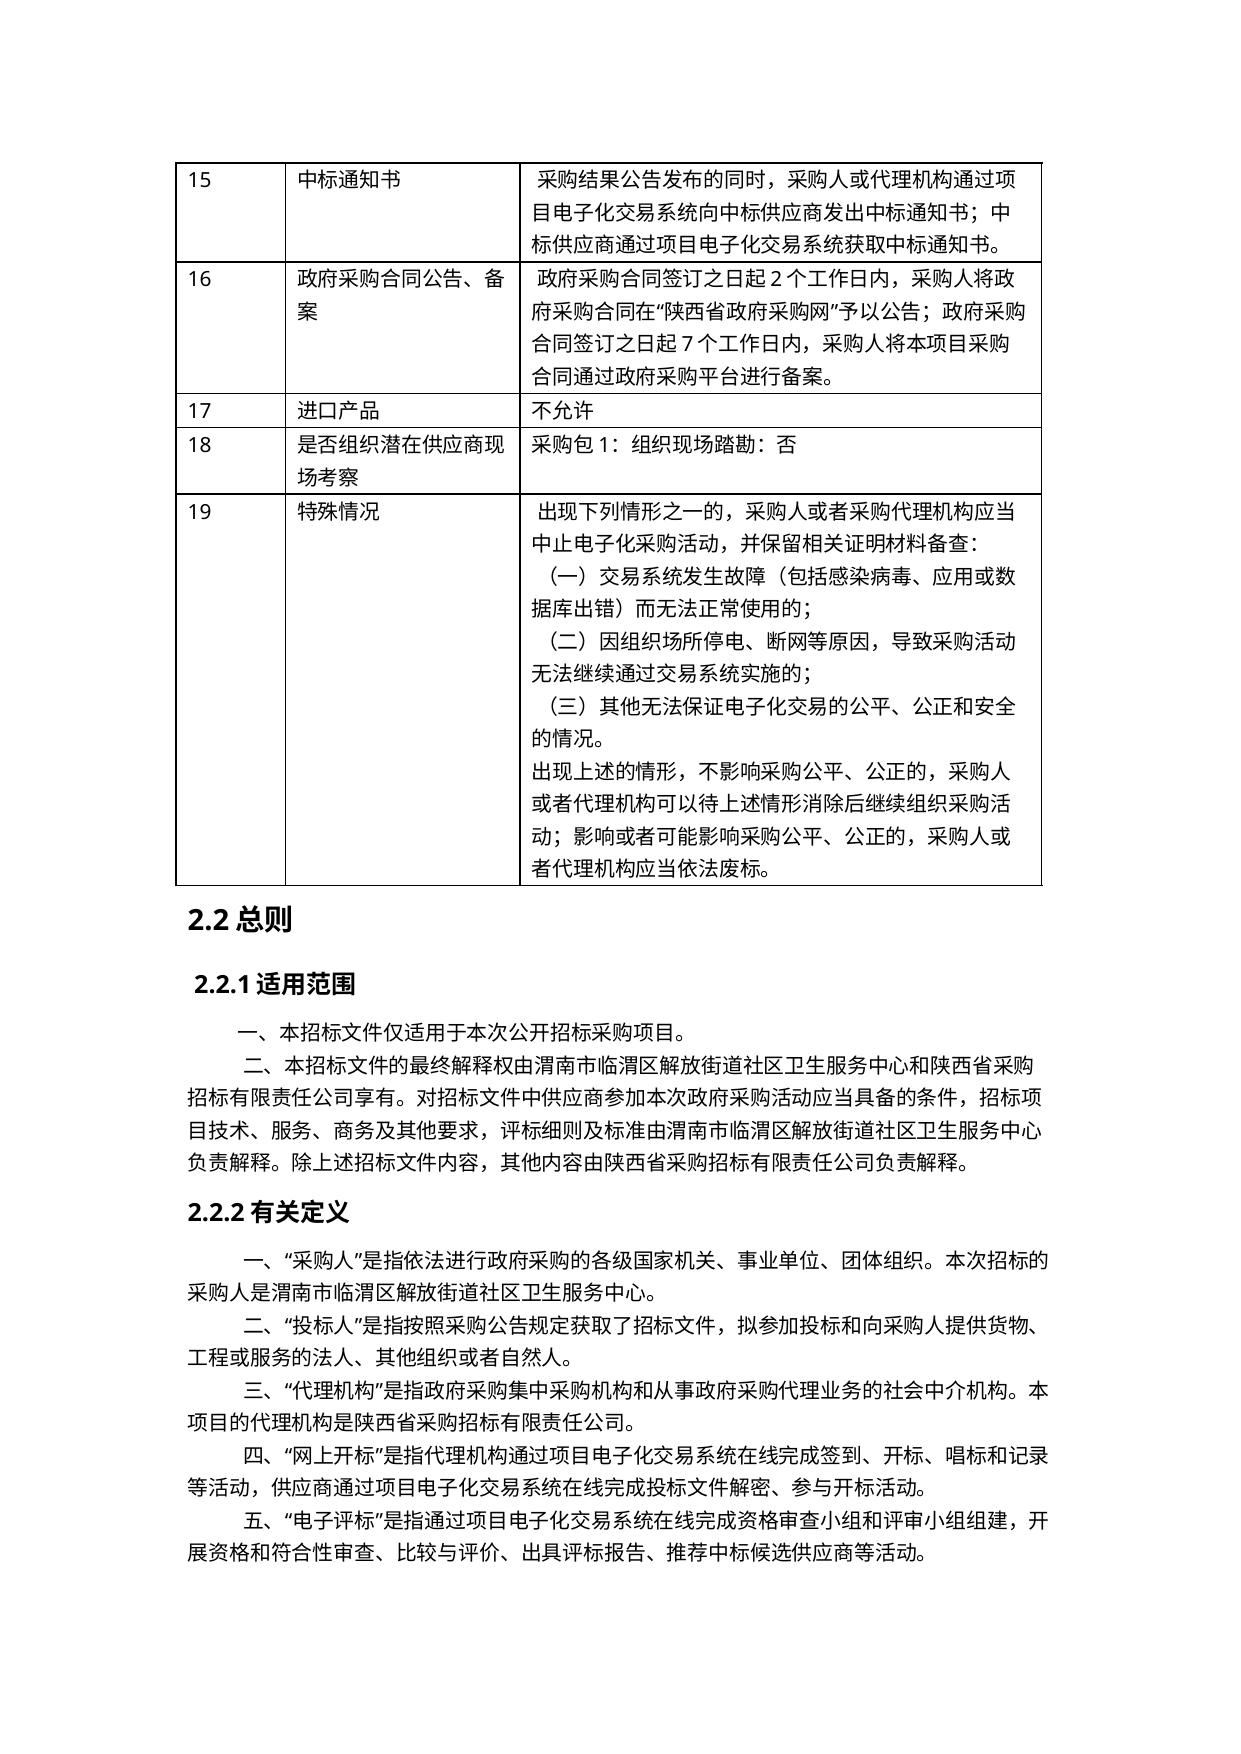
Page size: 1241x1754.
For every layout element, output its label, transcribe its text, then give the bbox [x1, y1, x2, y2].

table_cell 18 [177, 428, 285, 493]
table_cell 采购结果公告发布的同时，采购人或代理机构通过项目电子化交易系统向中标供应商发出中标通知书；中标供应商通过项目电子化交易系统获取中标通知书。 [521, 164, 1041, 261]
table_cell 15 [177, 164, 285, 261]
table_cell 政府采购合同公告、备案 [286, 263, 519, 393]
table_cell 进口产品 [286, 394, 519, 427]
table_cell 出现下列情形之一的，采购人或者采购代理机构应当中止电子化采购活动，并保留相关证明材料备查： （一）交易系统发生故障（包括感染病毒、应用或数据库出错）而无法正常使用的； （二）因组织场所停电、断网等原因，导致采购活动无法继续通过交易系统实施的； （三）其他无法保证电子化交易的公平、公正和安全的情况。 出现上述的情形，不影响采购公平、公正的，采购人或者代理机构可以待上述情形消除后继续组织采购活动；影响或者可能影响采购公平、公正的，采购人或者代理机构应当依法废标。 [521, 495, 1041, 885]
text 三、“代理机构”是指政府采购集中采购机构和从事政府采购代理业务的社会中介机构。本项目的代理机构是陕西省采购招标有限责任公司。 [187, 1374, 1053, 1439]
table_cell 17 [177, 394, 285, 427]
text 二、“投标人”是指按照采购公告规定获取了招标文件，拟参加投标和向采购人提供货物、工程或服务的法人、其他组织或者自然人。 [187, 1309, 1053, 1374]
text 2.2.1适用范围 [187, 951, 1053, 1016]
text 五、“电子评标”是指通过项目电子化交易系统在线完成资格审查小组和评审小组组建，开展资格和符合性审查、比较与评价、出具评标报告、推荐中标候选供应商等活动。 [187, 1504, 1053, 1569]
table_cell 不允许 [521, 394, 1041, 427]
table_cell 采购包1：组织现场踏勘：否 [521, 428, 1041, 493]
text 2.2总则 [187, 886, 1053, 951]
table_cell 特殊情况 [286, 495, 519, 885]
text 一、本招标文件仅适用于本次公开招标采购项目。 [187, 1016, 1053, 1049]
text 2.2.2有关定义 [187, 1179, 1053, 1244]
table_cell 政府采购合同签订之日起2个工作日内，采购人将政府采购合同在“陕西省政府采购网”予以公告；政府采购合同签订之日起7个工作日内，采购人将本项目采购合同通过政府采购平台进行备案。 [521, 263, 1041, 393]
table_cell 19 [177, 495, 285, 885]
table_cell 中标通知书 [286, 164, 519, 261]
text 二、本招标文件的最终解释权由渭南市临渭区解放街道社区卫生服务中心和陕西省采购招标有限责任公司享有。对招标文件中供应商参加本次政府采购活动应当具备的条件，招标项目技术、服务、商务及其他要求，评标细则及标准由渭南市临渭区解放街道社区卫生服务中心负责解释。除上述招标文件内容，其他内容由陕西省采购招标有限责任公司负责解释。 [187, 1049, 1053, 1179]
text 一、“采购人”是指依法进行政府采购的各级国家机关、事业单位、团体组织。本次招标的采购人是渭南市临渭区解放街道社区卫生服务中心。 [187, 1244, 1053, 1309]
text 四、“网上开标”是指代理机构通过项目电子化交易系统在线完成签到、开标、唱标和记录等活动，供应商通过项目电子化交易系统在线完成投标文件解密、参与开标活动。 [187, 1439, 1053, 1504]
table_cell 16 [177, 263, 285, 393]
table_cell 是否组织潜在供应商现场考察 [286, 428, 519, 493]
